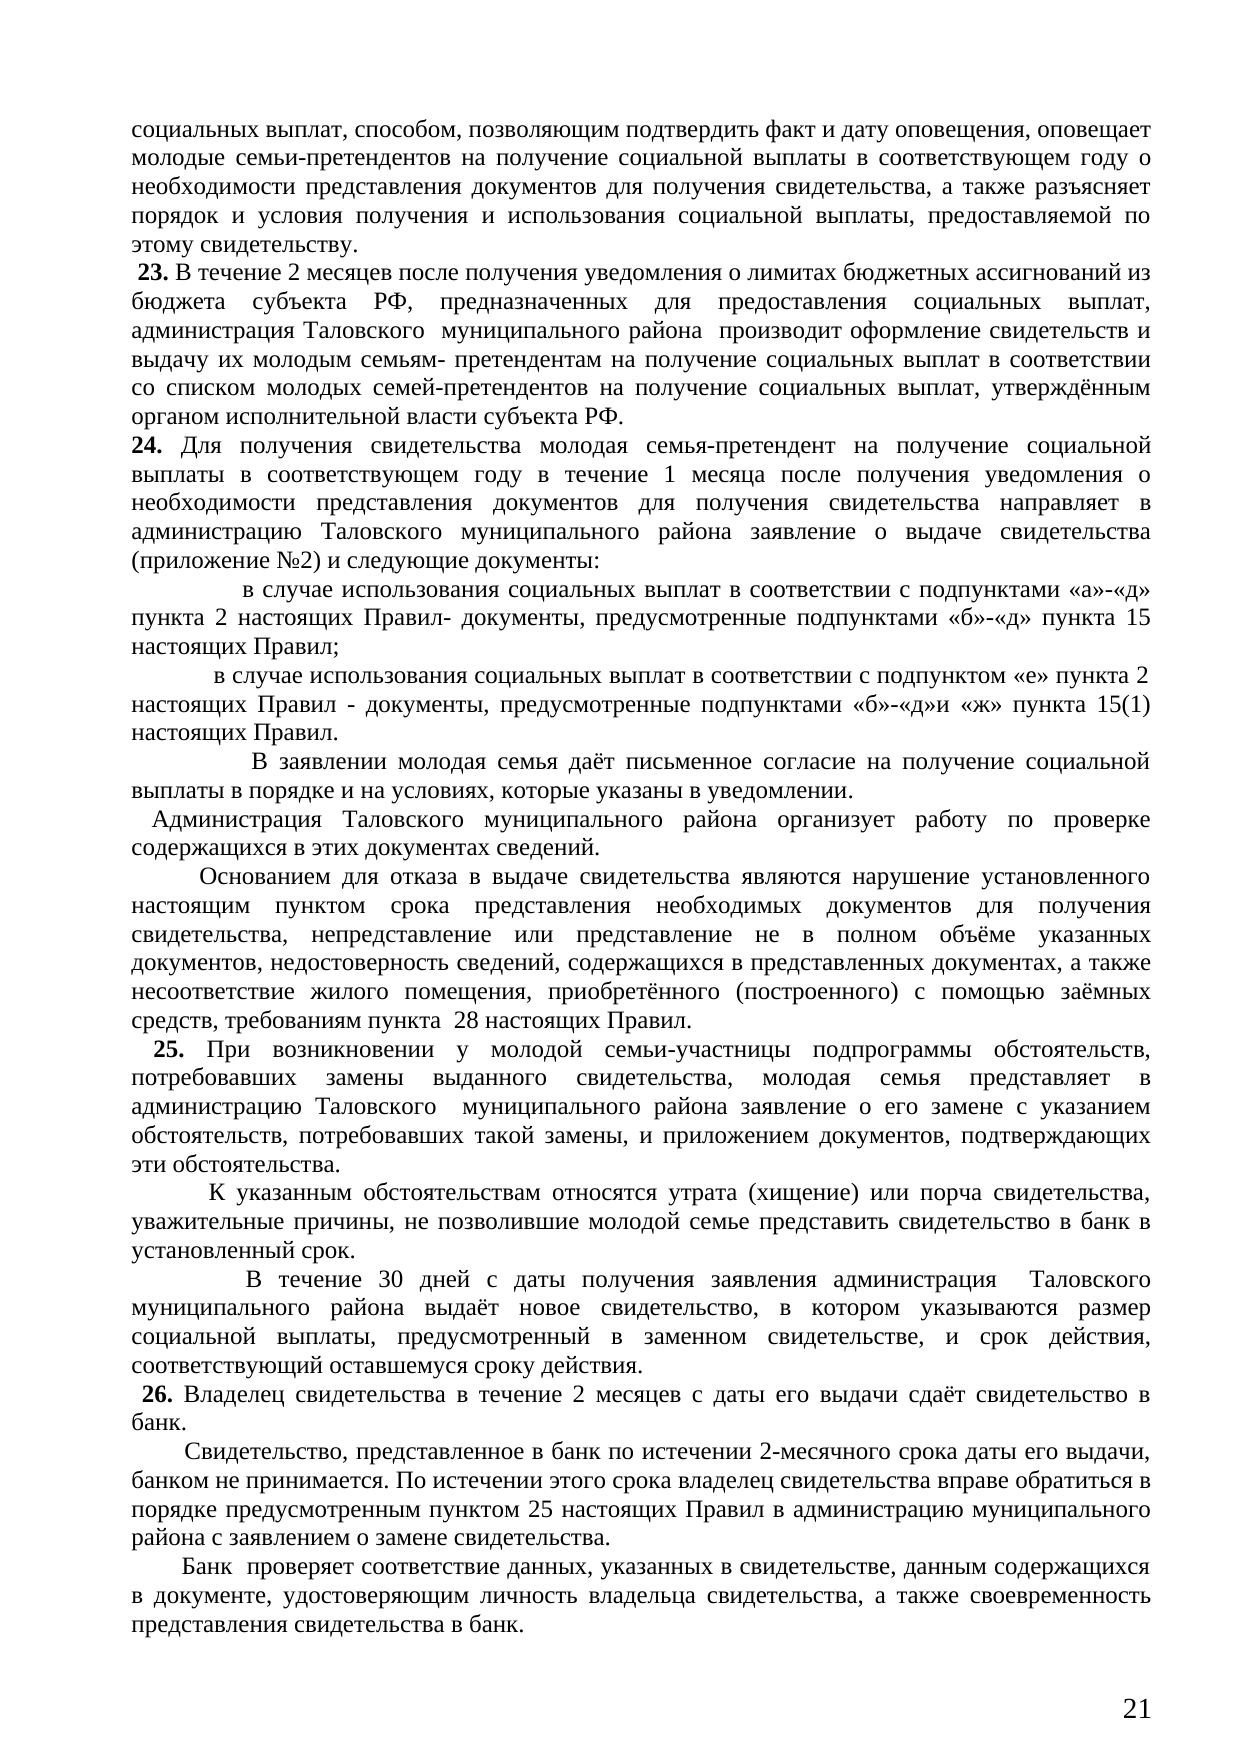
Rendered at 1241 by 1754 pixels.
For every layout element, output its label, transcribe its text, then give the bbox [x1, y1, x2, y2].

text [131, 114, 1152, 257]
text 23. В течение 2 месяцев после получения уведомления о лимитах бюджетных ассигнований из бюджета субъекта РФ, предназначенных для предоставления социальных выплат, администрация Таловского муниципального района производит оформление свидетельств и выдачу их молодым семьям- претендентам на получение социальных выплат в соответствии со списком молодых семей-претендентов на получение социальных выплат, утверждённым органом исполнительной власти субъекта РФ. [131, 257, 1152, 430]
text в случае использования социальных выплат в соответствии с подпунктами «а»-«д» пункта 2 настоящих Правил- документы, предусмотренные подпунктами «б»-«д» пункта 15 настоящих Правил; [131, 574, 1152, 660]
text К указанным обстоятельствам относятся утрата (хищение) или порча свидетельства, уважительные причины, не позволившие молодой семье представить свидетельство в банк в установленный срок. [131, 1177, 1152, 1264]
text Свидетельство, представленное в банк по истечении 2-месячного срока даты его выдачи, банком не принимается. По истечении этого срока владелец свидетельства вправе обратиться в порядке предусмотренным пунктом 25 настоящих Правил в администрацию муниципального района с заявлением о замене свидетельства. [131, 1436, 1152, 1551]
text В течение 30 дней с даты получения заявления администрация Таловского муниципального района выдаёт новое свидетельство, в котором указываются размер социальной выплаты, предусмотренный в заменном свидетельстве, и срок действия, соответствующий оставшемуся сроку действия. [131, 1264, 1152, 1379]
text 24. Для получения свидетельства молодая семья-претендент на получение социальной выплаты в соответствующем году в течение 1 месяца после получения уведомления о необходимости представления документов для получения свидетельства направляет в администрацию Таловского муниципального района заявление о выдаче свидетельства (приложение №2) и следующие документы: [131, 430, 1152, 574]
text Администрация Таловского муниципального района организует работу по проверке содержащихся в этих документах сведений. [131, 804, 1152, 861]
text Основанием для отказа в выдаче свидетельства являются нарушение установленного настоящим пунктом срока представления необходимых документов для получения свидетельства, непредставление или представление не в полном объёме указанных документов, недостоверность сведений, содержащихся в представленных документах, а также несоответствие жилого помещения, приобретённого (построенного) с помощью заёмных средств, требованиям пункта 28 настоящих Правил. [131, 861, 1152, 1034]
text 25. При возникновении у молодой семьи-участницы подпрограммы обстоятельств, потребовавших замены выданного свидетельства, молодая семья представляет в администрацию Таловского муниципального района заявление о его замене с указанием обстоятельств, потребовавших такой замены, и приложением документов, подтверждающих эти обстоятельства. [131, 1034, 1152, 1177]
text 26. Владелец свидетельства в течение 2 месяцев с даты его выдачи сдаёт свидетельство в банк. [131, 1379, 1152, 1436]
text В заявлении молодая семья даёт письменное согласие на получение социальной выплаты в порядке и на условиях, которые указаны в уведомлении. [131, 746, 1152, 804]
text Банк проверяет соответствие данных, указанных в свидетельстве, данным содержащихся в документе, удостоверяющим личность владельца свидетельства, а также своевременность представления свидетельства в банк. [131, 1551, 1152, 1637]
text в случае использования социальных выплат в соответствии с подпунктом «е» пункта 2 настоящих Правил - документы, предусмотренные подпунктами «б»-«д»и «ж» пункта 15(1) настоящих Правил. [131, 660, 1152, 746]
